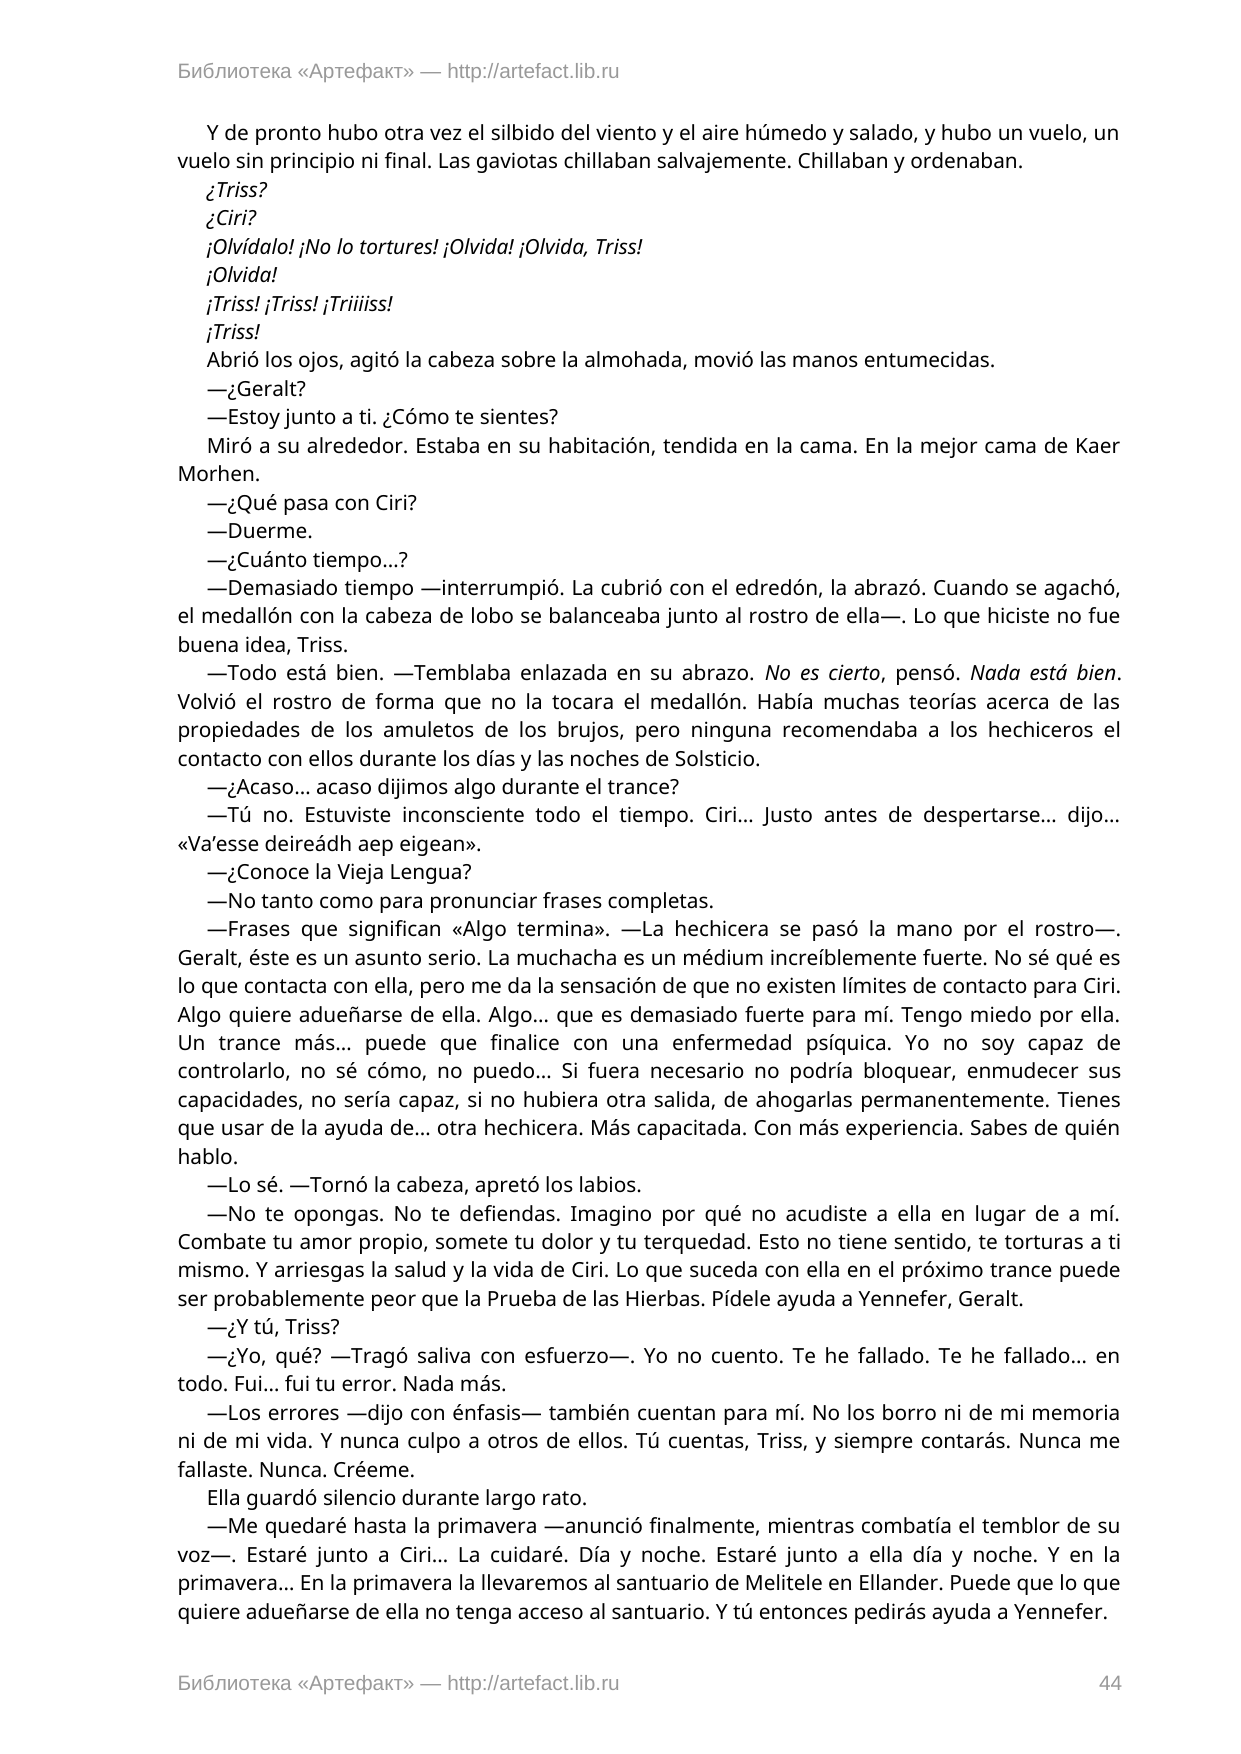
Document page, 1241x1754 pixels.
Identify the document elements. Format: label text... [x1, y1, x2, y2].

text —¿Acaso… acaso dijimos algo durante el trance? [177, 772, 1122, 801]
text ¡Olvida! [177, 260, 1122, 289]
text —No tanto como para pronunciar frases completas. [177, 886, 1122, 914]
text —No te opongas. No te defiendas. Imagino por qué no acudiste a ella en lugar de a mí. Combate tu amor propio, somete tu dolor y tu terquedad. Esto no tiene sentido, te torturas a ti mismo. Y arriesgas la salud y la vida de Ciri. Lo que suceda con ella en el próximo trance puede ser probablemente peor que la Prueba de las Hierbas. Pídele ayuda a Yennefer, Geralt. [177, 1199, 1122, 1312]
text —¿Cuánto tiempo…? [177, 545, 1122, 573]
text —Demasiado tiempo —interrumpió. La cubrió con el edredón, la abrazó. Cuando se agachó, el medallón con la cabeza de lobo se balanceaba junto al rostro de ella—. Lo que hiciste no fue buena idea, Triss. [177, 573, 1122, 658]
text —Lo sé. —Tornó la cabeza, apretó los labios. [177, 1170, 1122, 1199]
text —Duerme. [177, 516, 1122, 545]
text ¡Triss! [177, 317, 1122, 346]
text —Tú no. Estuviste inconsciente todo el tiempo. Ciri… Justo antes de despertarse… dijo… «Va’esse deireádh aep eigean». [177, 801, 1122, 857]
text Y de pronto hubo otra vez el silbido del viento y el aire húmedo y salado, y hubo un vuelo, un vuelo sin principio ni final. Las gaviotas chillaban salvajemente. Chillaban y ordenaban. [177, 118, 1122, 175]
text ¿Triss? [177, 175, 1122, 203]
text Ella guardó silencio durante largo rato. [177, 1483, 1122, 1512]
text —¿Qué pasa con Ciri? [177, 488, 1122, 516]
text —Estoy junto a ti. ¿Cómo te sientes? [177, 402, 1122, 431]
text Miró a su alrededor. Estaba en su habitación, tendida en la cama. En la mejor cama de Kaer Morhen. [177, 431, 1122, 488]
text —¿Y tú, Triss? [177, 1312, 1122, 1341]
text —¿Yo, qué? —Tragó saliva con esfuerzo—. Yo no cuento. Te he fallado. Te he fallado… en todo. Fui… fui tu error. Nada más. [177, 1341, 1122, 1398]
text —¿Geralt? [177, 374, 1122, 402]
text ¡Triss! ¡Triss! ¡Triiiiss! [177, 289, 1122, 317]
text Abrió los ojos, agitó la cabeza sobre la almohada, movió las manos entumecidas. [177, 346, 1122, 374]
text —Todo está bien. —Temblaba enlazada en su abrazo. No es cierto, pensó. Nada está bien. Volvió el rostro de forma que no la tocara el medallón. Había muchas teorías acerca de las propiedades de los amuletos de los brujos, pero ninguna recomendaba a los hechiceros el contacto con ellos durante los días y las noches de Solsticio. [177, 658, 1122, 772]
text —Me quedaré hasta la primavera —anunció finalmente, mientras combatía el temblor de su voz—. Estaré junto a Ciri… La cuidaré. Día y noche. Estaré junto a ella día y noche. Y en la primavera… En la primavera la llevaremos al santuario de Melitele en Ellander. Puede que lo que quiere adueñarse de ella no tenga acceso al santuario. Y tú entonces pedirás ayuda a Yennefer. [177, 1512, 1122, 1625]
text ¿Ciri? [177, 203, 1122, 232]
text ¡Olvídalo! ¡No lo tortures! ¡Olvida! ¡Olvida, Triss! [177, 232, 1122, 260]
text —Frases que significan «Algo termina». —La hechicera se pasó la mano por el rostro—. Geralt, éste es un asunto serio. La muchacha es un médium increíblemente fuerte. No sé qué es lo que contacta con ella, pero me da la sensación de que no existen límites de contacto para Ciri. Algo quiere adueñarse de ella. Algo… que es demasiado fuerte para mí. Tengo miedo por ella. Un trance más… puede que finalice con una enfermedad psíquica. Yo no soy capaz de controlarlo, no sé cómo, no puedo… Si fuera necesario no podría bloquear, enmudecer sus capacidades, no sería capaz, si no hubiera otra salida, de ahogarlas permanentemente. Tienes que usar de la ayuda de… otra hechicera. Más capacitada. Con más experiencia. Sabes de quién hablo. [177, 914, 1122, 1170]
text —¿Conoce la Vieja Lengua? [177, 857, 1122, 886]
text —Los errores —dijo con énfasis— también cuentan para mí. No los borro ni de mi memoria ni de mi vida. Y nunca culpo a otros de ellos. Tú cuentas, Triss, y siempre contarás. Nunca me fallaste. Nunca. Créeme. [177, 1398, 1122, 1483]
